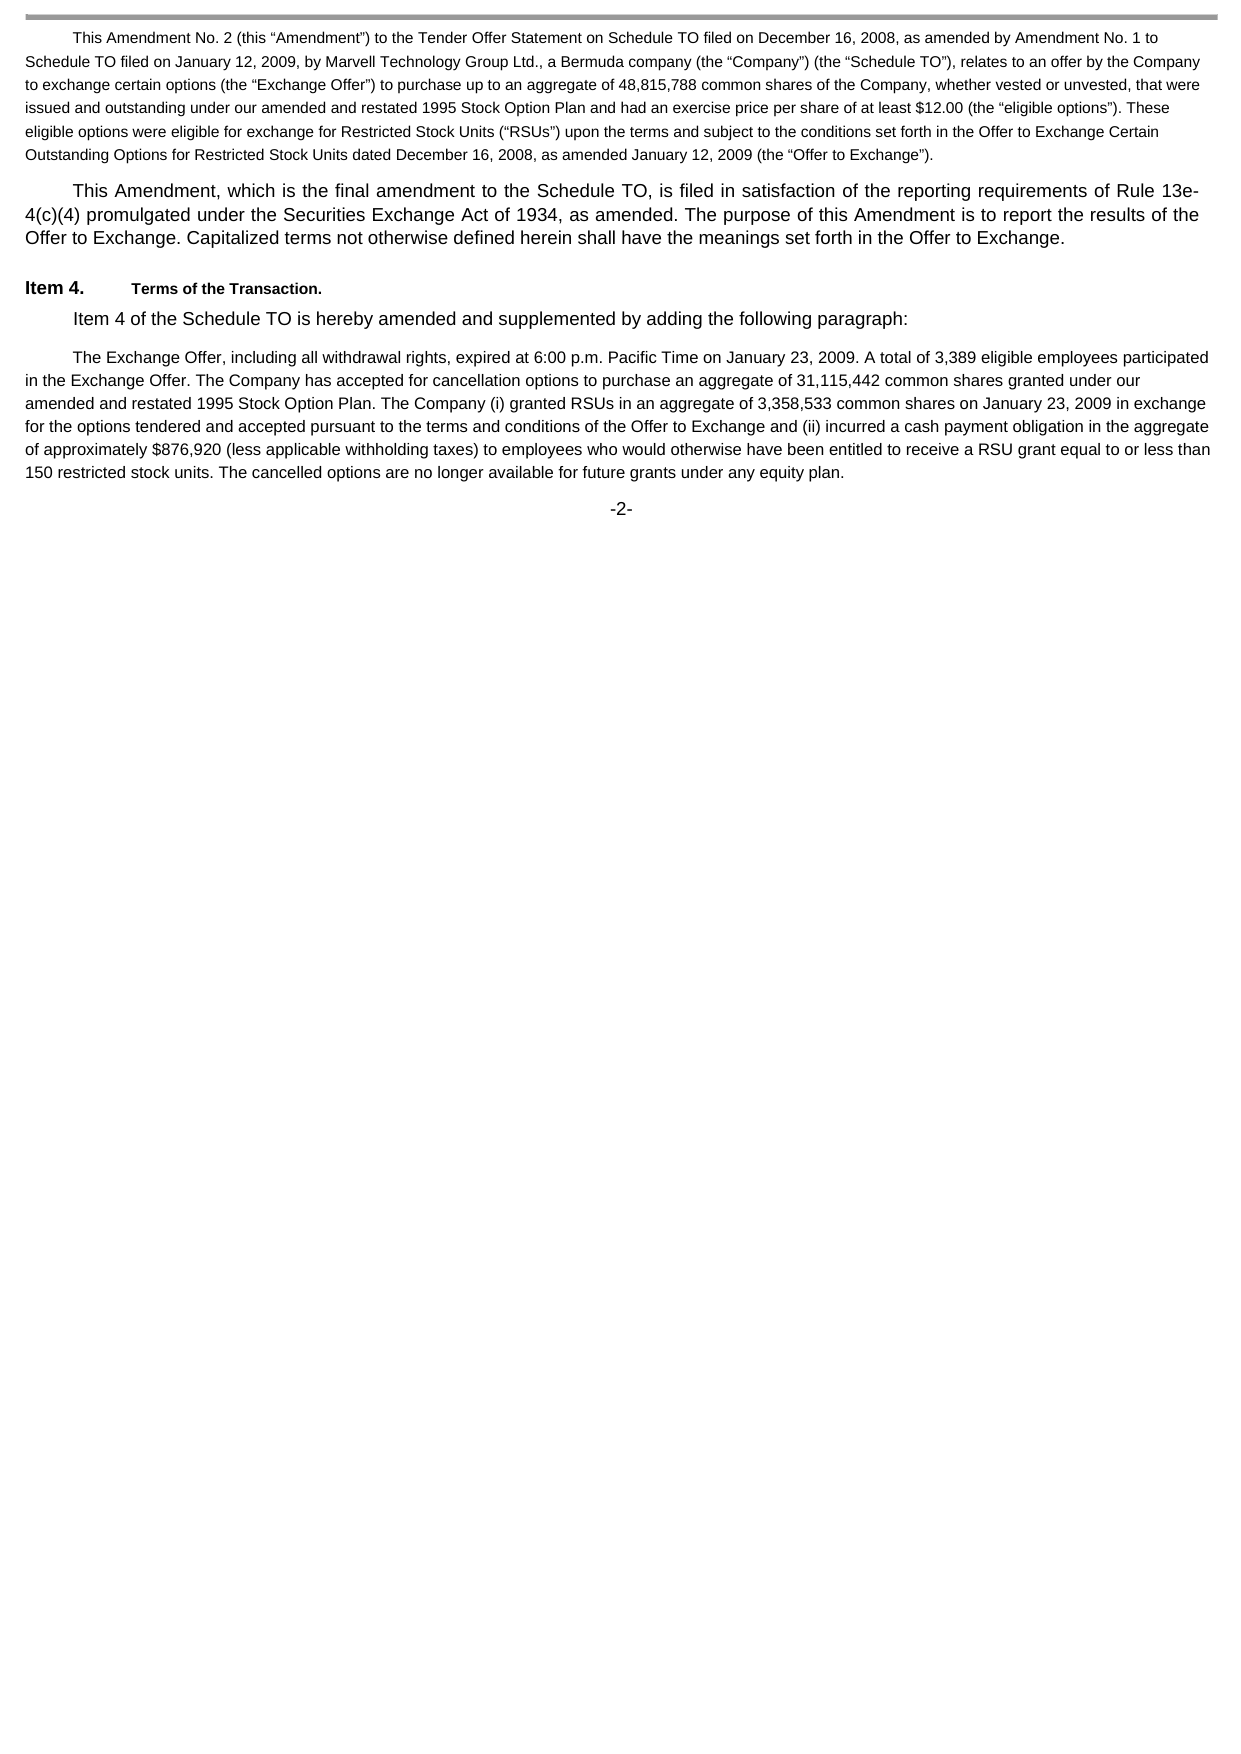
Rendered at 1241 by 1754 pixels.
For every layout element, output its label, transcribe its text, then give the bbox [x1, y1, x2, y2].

text The Exchange Offer, including all withdrawal rights, expired at 6:00 p.m. Pacific Time on January 23, 2009. A total of 3,389 eligible employees participated in the Exchange Offer. The Company has accepted for cancellation options to purchase an aggregate of 31,115,442 common shares granted under our amended and restated 1995 Stock Option Plan. The Company (i) granted RSUs in an aggregate of 3,358,533 common shares on January 23, 2009 in exchange for the options tendered and accepted pursuant to the terms and conditions of the Offer to Exchange and (ii) incurred a cash payment obligation in the aggregate of approximately $876,920 (less applicable withholding taxes) to employees who would otherwise have been entitled to receive a RSU grant equal to or less than 150 restricted stock units. The cancelled options are no longer available for future grants under any equity plan. [25, 347, 1211, 482]
text Item 4 of the Schedule TO is hereby amended and supplemented by adding the following paragraph: [73, 308, 1215, 329]
text Item 4. Terms of the Transaction. [25, 276, 1215, 298]
text This Amendment, which is the final amendment to the Schedule TO, is filed in satisfaction of the reporting requirements of Rule 13e-4(c)(4) promulgated under the Securities Exchange Act of 1934, as amended. The purpose of this Amendment is to report the results of the Offer to Exchange. Capitalized terms not otherwise defined herein shall have the meanings set forth in the Offer to Exchange. [25, 180, 1201, 248]
text This Amendment No. 2 (this “Amendment”) to the Tender Offer Statement on Schedule TO filed on December 16, 2008, as amended by Amendment No. 1 to Schedule TO filed on January 12, 2009, by Marvell Technology Group Ltd., a Bermuda company (the “Company”) (the “Schedule TO”), relates to an offer by the Company to exchange certain options (the “Exchange Offer”) to purchase up to an aggregate of 48,815,788 common shares of the Company, whether vested or unvested, that were issued and outstanding under our amended and restated 1995 Stock Option Plan and had an exercise price per share of at least $12.00 (the “eligible options”). These eligible options were eligible for exchange for Restricted Stock Units (“RSUs”) upon the terms and subject to the conditions set forth in the Offer to Exchange Certain Outstanding Options for Restricted Stock Units dated December 16, 2008, as amended January 12, 2009 (the “Offer to Exchange”). [25, 29, 1215, 164]
picture [25, 14, 1218, 20]
text -2- [25, 497, 1217, 519]
